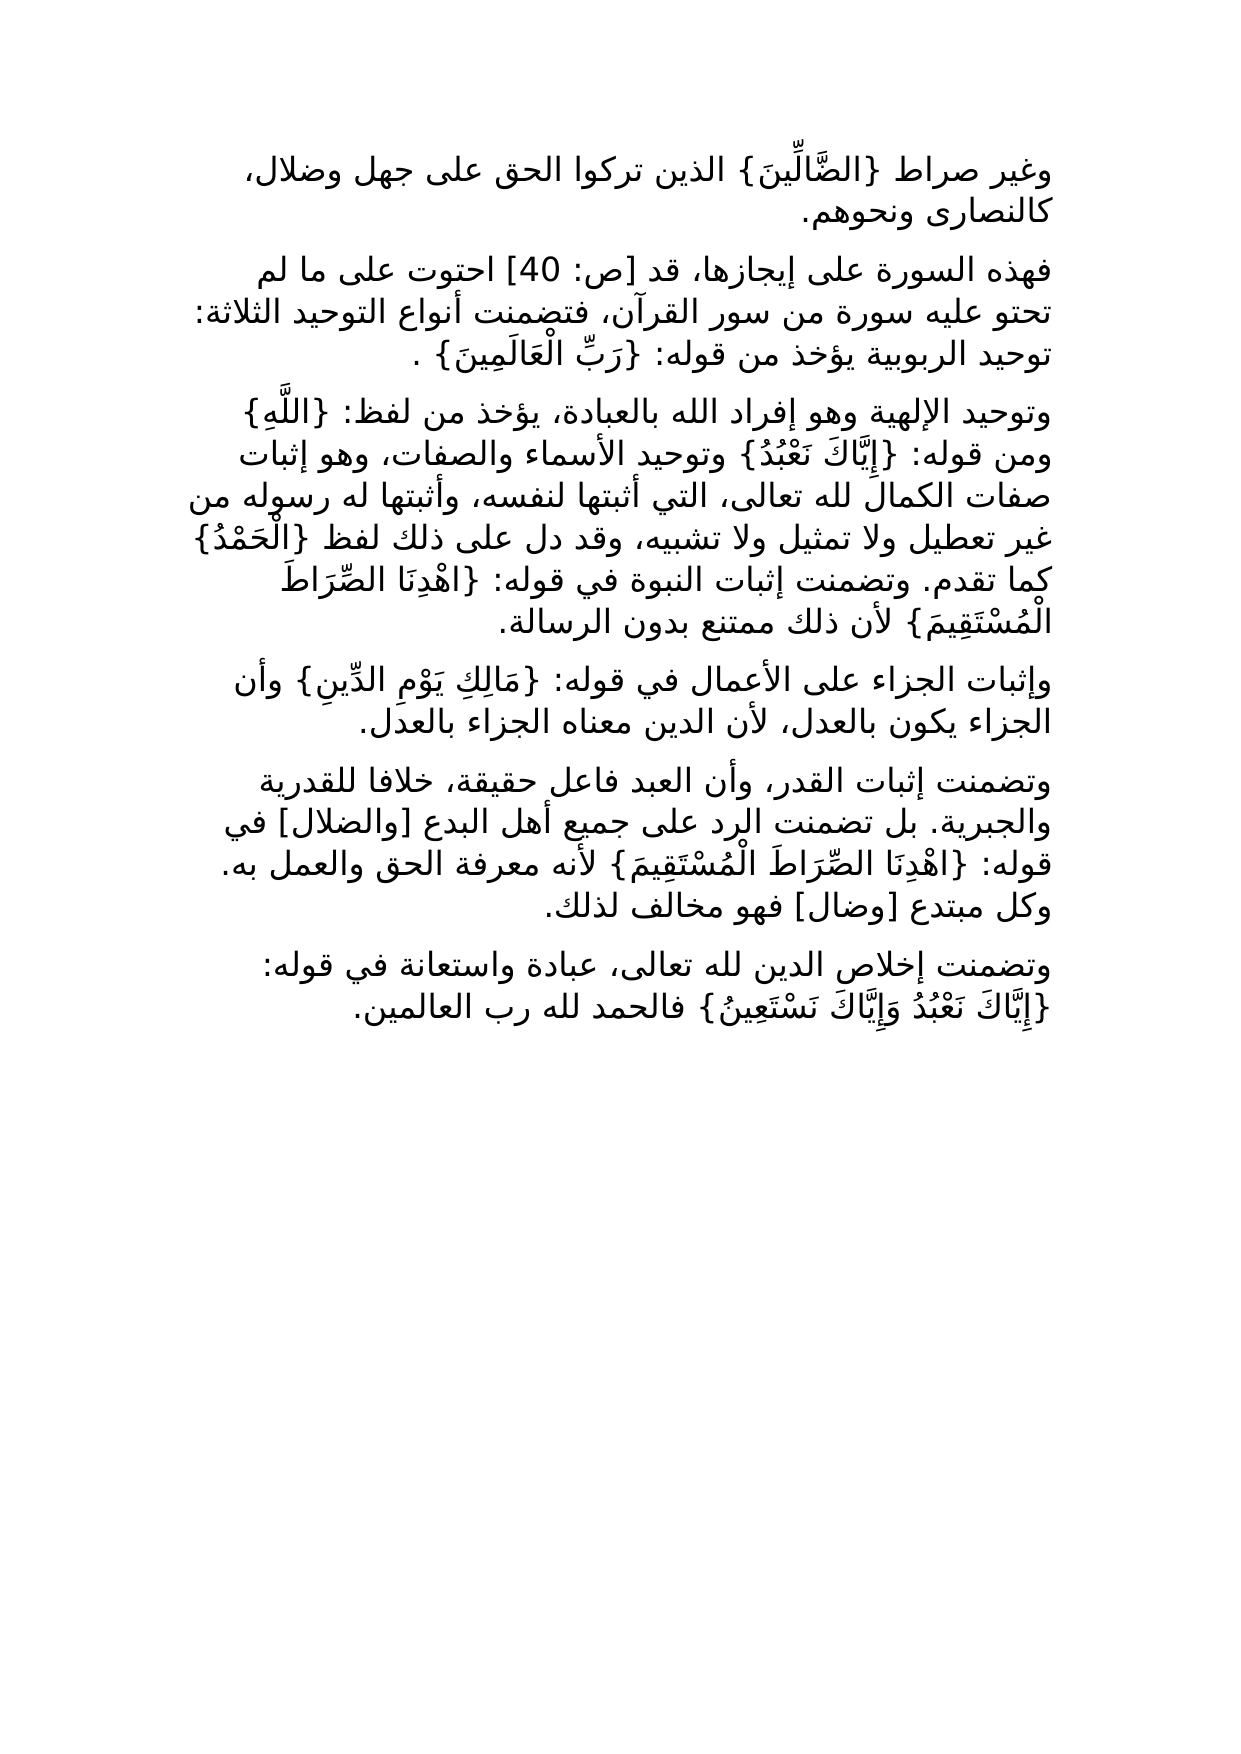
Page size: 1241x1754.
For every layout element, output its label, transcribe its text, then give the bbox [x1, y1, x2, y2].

text وإثبات الجزاء على الأعمال في قوله: {مَالِكِ يَوْمِ الدِّينِ} وأن الجزاء يكون بالعدل، لأن الدين معناه الجزاء بالعدل. [187, 661, 1053, 741]
text وتوحيد الإلهية وهو إفراد الله بالعبادة، يؤخذ من لفظ: {اللَّهِ} ومن قوله: {إِيَّاكَ نَعْبُدُ} وتوحيد الأسماء والصفات، وهو إثبات صفات الكمال لله تعالى، التي أثبتها لنفسه، وأثبتها له رسوله من غير تعطيل ولا تمثيل ولا تشبيه، وقد دل على ذلك لفظ {الْحَمْدُ} كما تقدم. وتضمنت إثبات النبوة في قوله: {اهْدِنَا الصِّرَاطَ الْمُسْتَقِيمَ} لأن ذلك ممتنع بدون الرسالة. [187, 393, 1053, 641]
text وتضمنت إثبات القدر، وأن العبد فاعل حقيقة، خلافا للقدرية والجبرية. بل تضمنت الرد على جميع أهل البدع [والضلال] في قوله: {اهْدِنَا الصِّرَاطَ الْمُسْتَقِيمَ} لأنه معرفة الحق والعمل به. وكل مبتدع [وضال] فهو مخالف لذلك. [187, 761, 1053, 926]
text وتضمنت إخلاص الدين لله تعالى، عبادة واستعانة في قوله: {إِيَّاكَ نَعْبُدُ وَإِيَّاكَ نَسْتَعِينُ} فالحمد لله رب العالمين. [187, 945, 1053, 1026]
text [187, 150, 1053, 231]
text فهذه السورة على إيجازها، قد [ص: 40] احتوت على ما لم تحتو عليه سورة من سور القرآن، فتضمنت أنواع التوحيد الثلاثة: توحيد الربوبية يؤخذ من قوله: {رَبِّ الْعَالَمِينَ} . [187, 250, 1053, 373]
